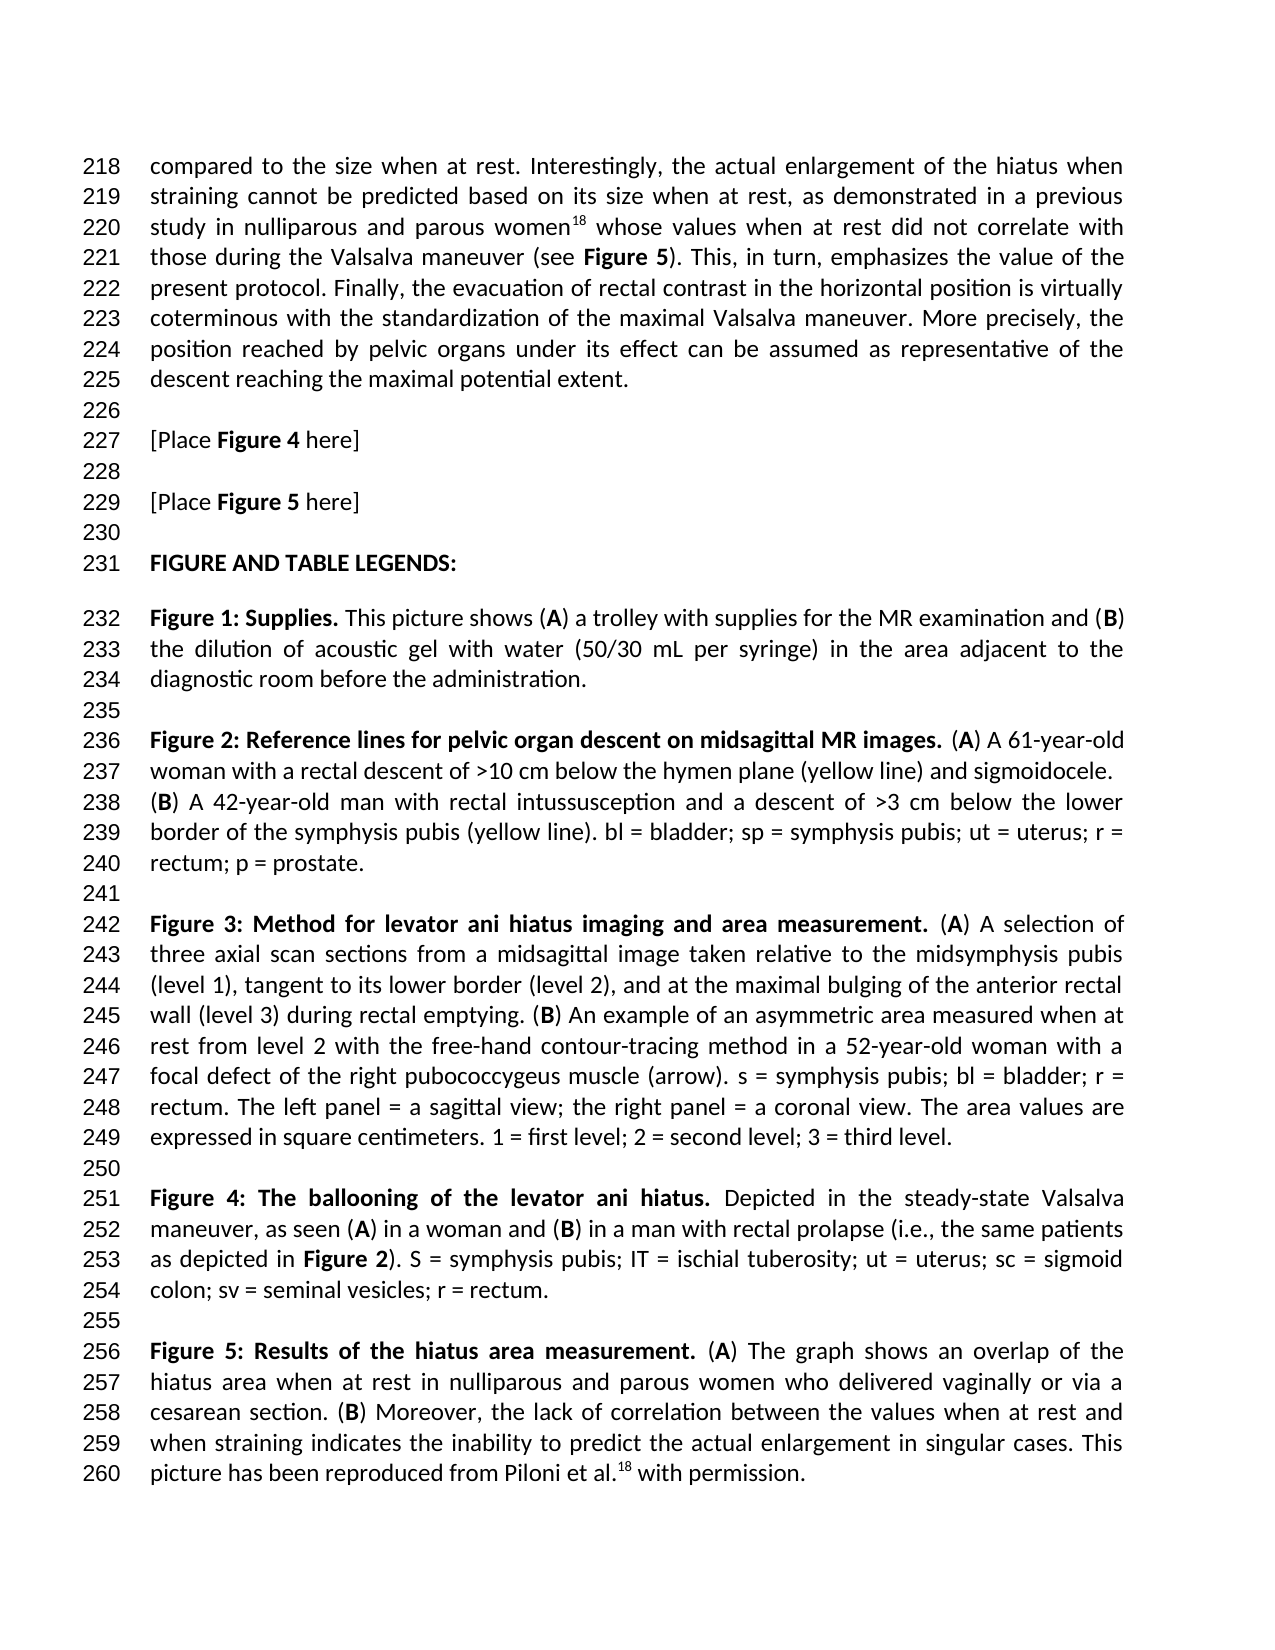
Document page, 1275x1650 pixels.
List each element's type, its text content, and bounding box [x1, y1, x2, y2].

text FIGURE AND TABLE LEGENDS: [150, 547, 1125, 577]
text Figure 2: Reference lines for pelvic organ descent on midsagittal MR images. (A) A 61-year-old woman with a rectal descent of >10 cm below the hymen plane (yellow line) and sigmoidocele. [150, 725, 1125, 786]
text Figure 3: Method for levator ani hiatus imaging and area measurement. (A) A selection of three axial scan sections from a midsagittal image taken relative to the midsymphysis pubis (level 1), tangent to its lower border (level 2), and at the maximal bulging of the anterior rectal wall (level 3) during rectal emptying. (B) An example of an asymmetric area measured when at rest from level 2 with the free-hand contour-tracing method in a 52-year-old woman with a focal defect of the right pubococcygeus muscle (arrow). s = symphysis pubis; bl = bladder; r = rectum. The left panel = a sagittal view; the right panel = a coronal view. The area values are expressed in square centimeters. 1 = first level; 2 = second level; 3 = third level. [150, 908, 1125, 1152]
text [150, 150, 1125, 394]
text Figure 4: The ballooning of the levator ani hiatus. Depicted in the steady-state Valsalva maneuver, as seen (A) in a woman and (B) in a man with rectal prolapse (i.e., the same patients as depicted in Figure 2). S = symphysis pubis; IT = ischial tuberosity; ut = uterus; sc = sigmoid colon; sv = seminal vesicles; r = rectum. [150, 1182, 1125, 1304]
text [Place Figure 5 here] [150, 486, 1125, 516]
text (B) A 42-year-old man with rectal intussusception and a descent of >3 cm below the lower border of the symphysis pubis (yellow line). bl = bladder; sp = symphysis pubis; ut = uterus; r = rectum; p = prostate. [150, 786, 1125, 877]
text Figure 5: Results of the hiatus area measurement. (A) The graph shows an overlap of the hiatus area when at rest in nulliparous and parous women who delivered vaginally or via a cesarean section. (B) Moreover, the lack of correlation between the values when at rest and when straining indicates the inability to predict the actual enlargement in singular cases. This picture has been reproduced from Piloni et al.18 with permission. [150, 1335, 1125, 1488]
text [Place Figure 4 here] [150, 425, 1125, 455]
text Figure 1: Supplies. This picture shows (A) a trolley with supplies for the MR examination and (B) the dilution of acoustic gel with water (50/30 mL per syringe) in the area adjacent to the diagnostic room before the administration. [150, 603, 1125, 694]
